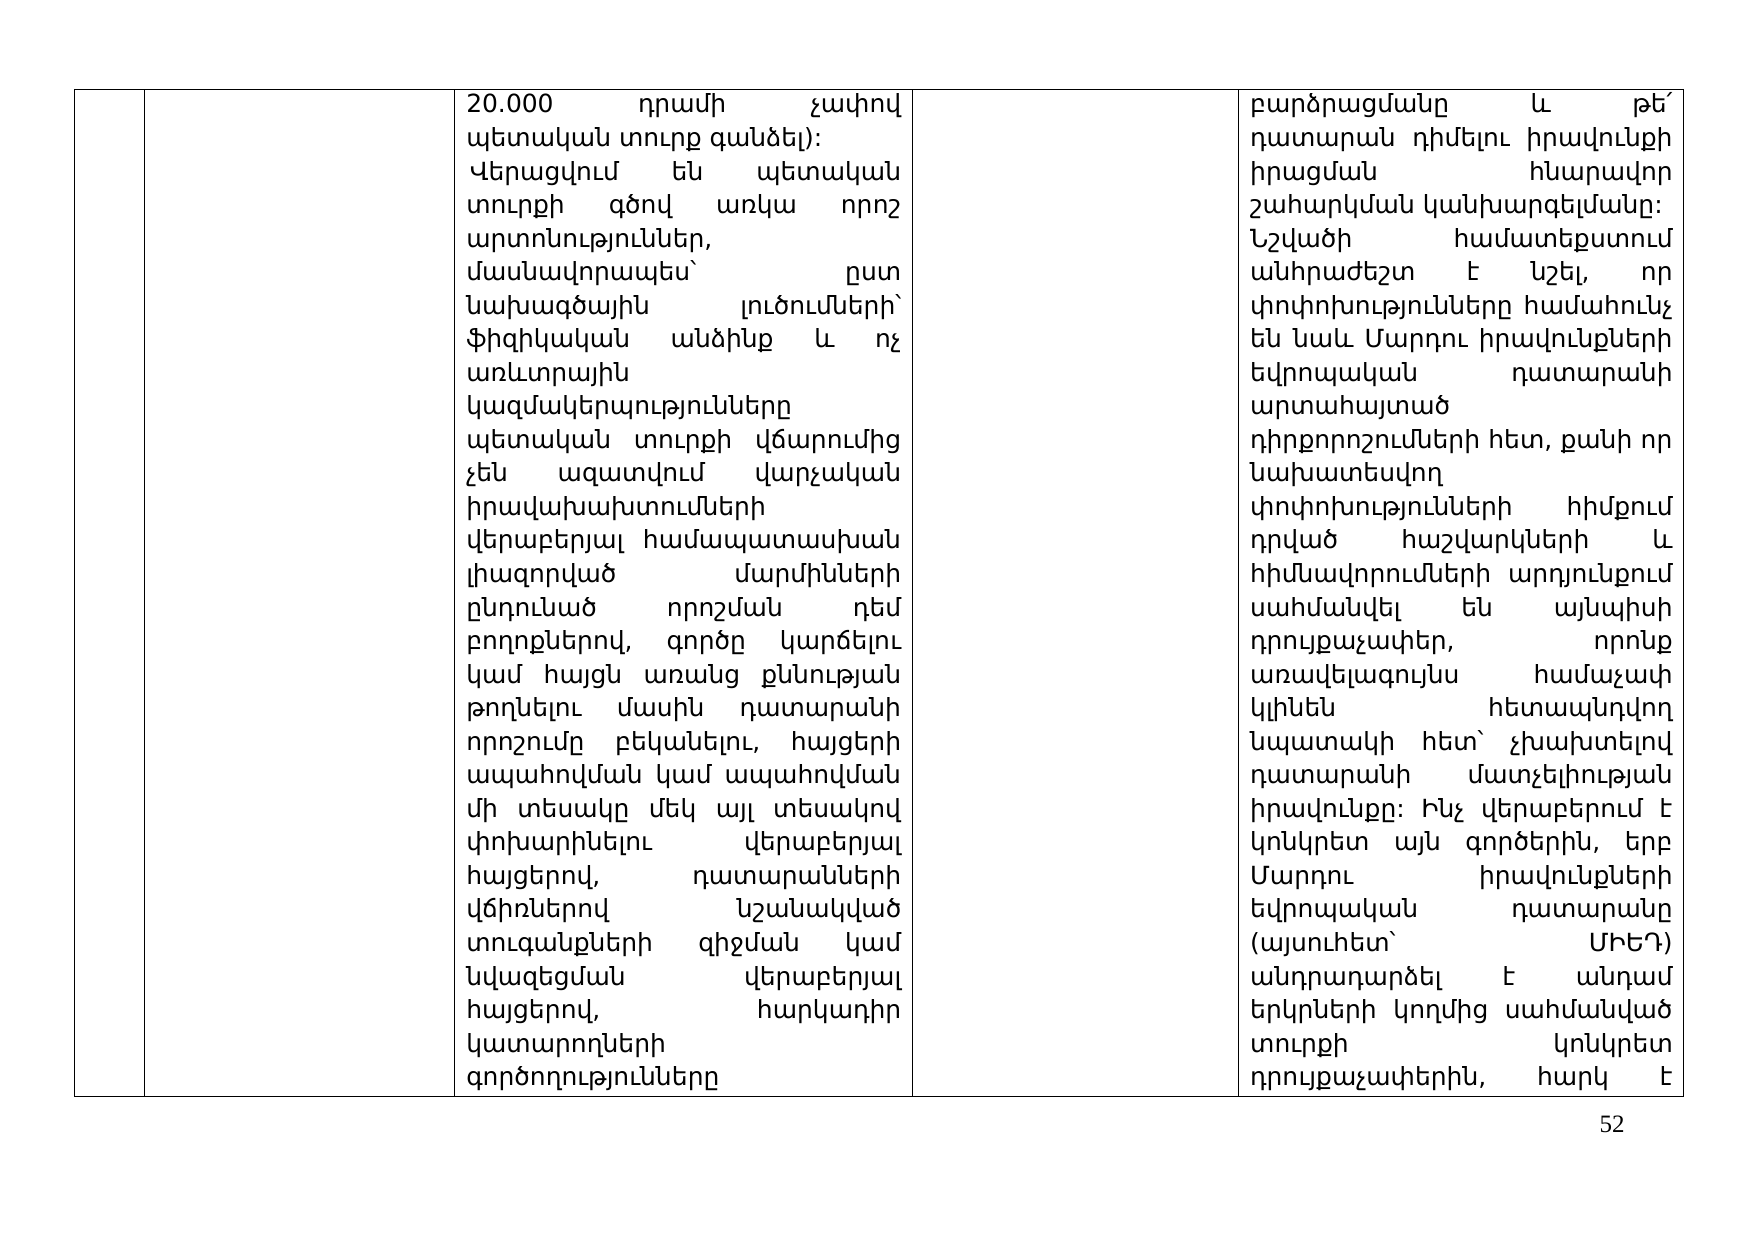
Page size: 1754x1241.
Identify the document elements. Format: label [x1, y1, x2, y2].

table_cell [913, 90, 1238, 1096]
table_cell [1239, 90, 1683, 1096]
table_cell [145, 90, 454, 1096]
table_cell [455, 90, 912, 1096]
table_cell [75, 90, 144, 1096]
